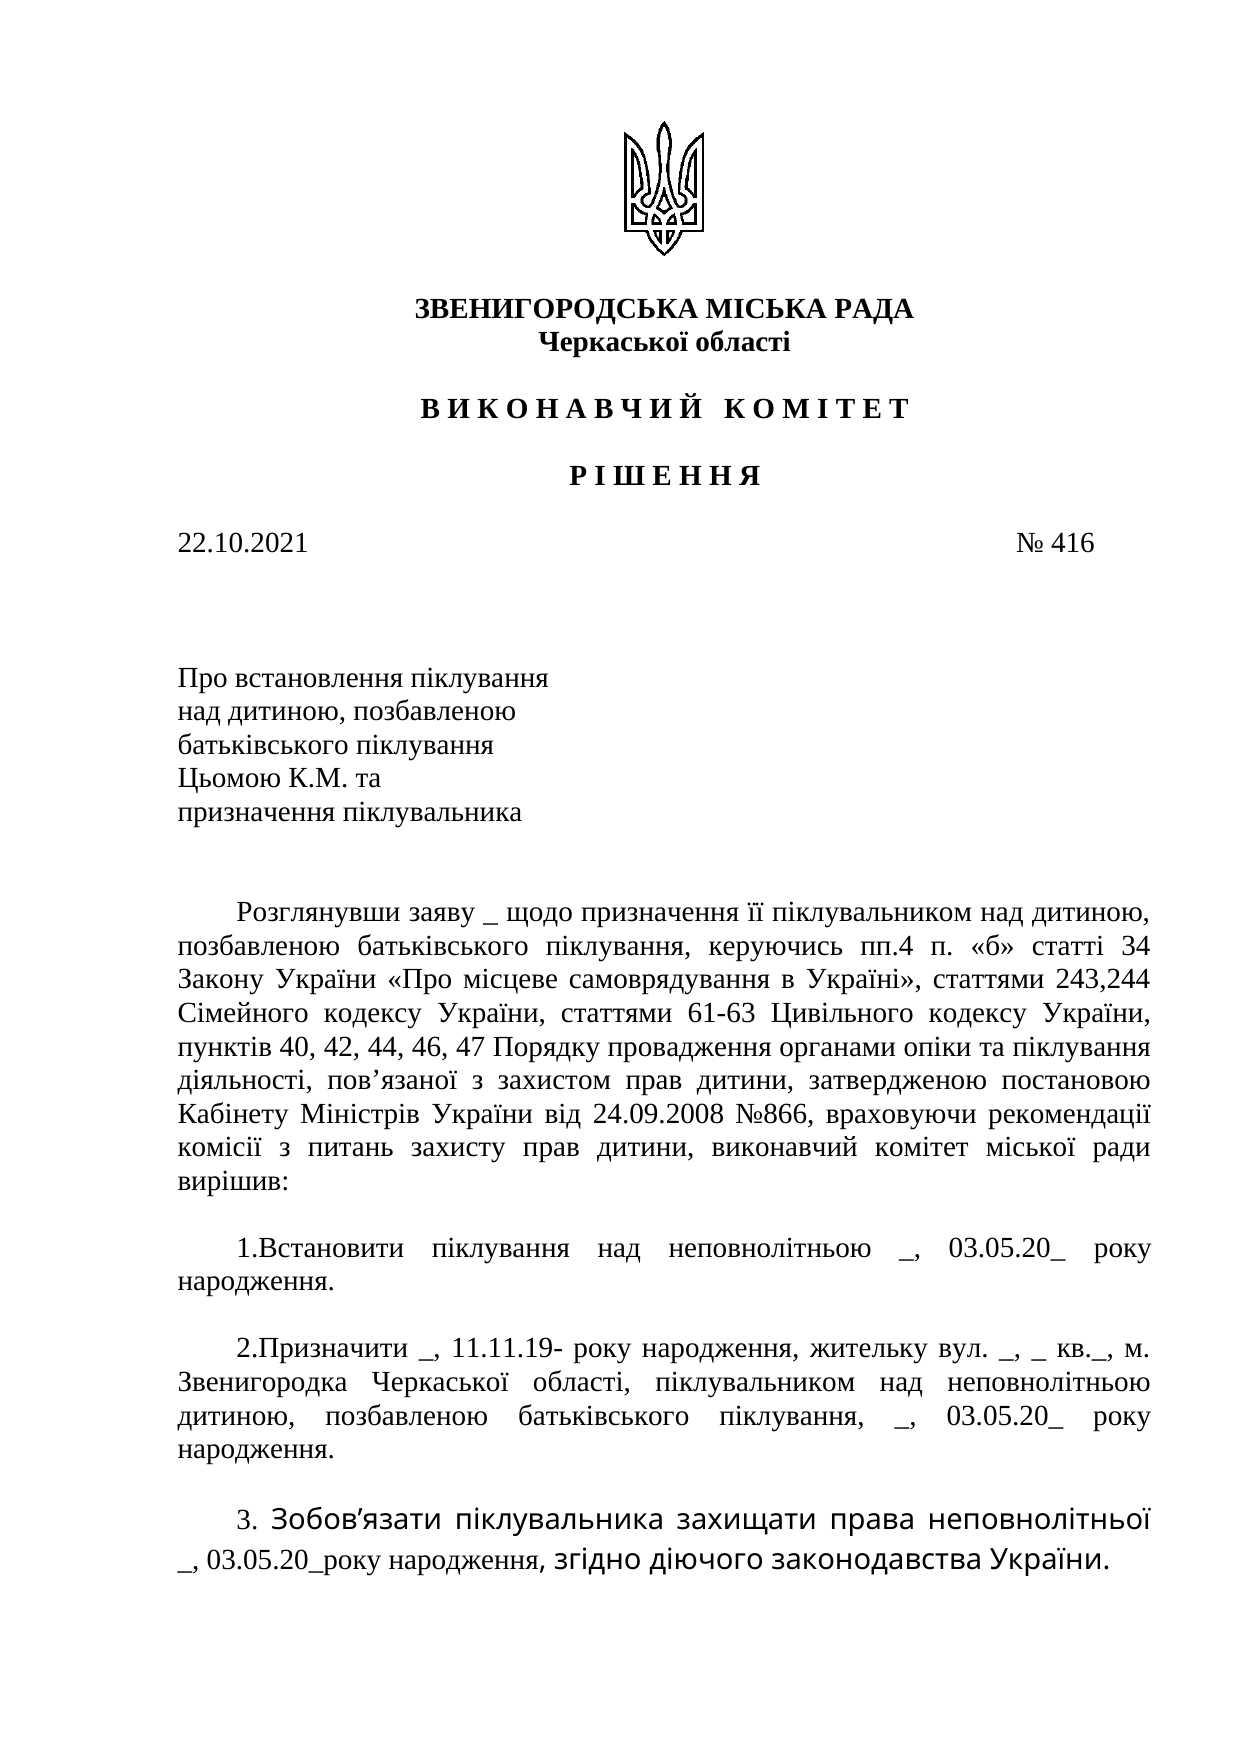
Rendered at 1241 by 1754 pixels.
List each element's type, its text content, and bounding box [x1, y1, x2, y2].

text 22.10.2021 № 416 [177, 526, 1152, 559]
text 3. Зобов’язати піклувальника захищати права неповнолітньої _, 03.05.20_року народження, згідно діючого законодавства України. [177, 1498, 1152, 1578]
text Розглянувши заяву _ щодо призначення її піклувальником над дитиною, позбавленою батьківського піклування, керуючись пп.4 п. «б» статті 34 Закону України «Про місцеве самоврядування в Україні», статтями 243,244 Сімейного кодексу України, статтями 61-63 Цивільного кодексу України, пунктів 40, 42, 44, 46, 47 Порядку провадження органами опіки та піклування діяльності, пов’язаної з захистом прав дитини, затвердженою постановою Кабінету Міністрів України від 24.09.2008 №866, враховуючи рекомендації комісії з питань захисту прав дитини, виконавчий комітет міської ради вирішив: [177, 894, 1152, 1196]
text 1.Встановити піклування над неповнолітньою _, 03.05.20_ року народження. [177, 1230, 1152, 1297]
text Р І Ш Е Н Н Я [177, 458, 1152, 492]
text В И К О Н А В Ч И Й К О М І Т Е Т [177, 391, 1152, 425]
text 2.Призначити _, 11.11.19- року народження, жительку вул. _, _ кв._, м. Звенигородка Черкаської області, піклувальником над неповнолітньою дитиною, позбавленою батьківського піклування, _, 03.05.20_ року народження. [177, 1331, 1152, 1465]
text призначення піклувальника [177, 794, 1152, 827]
text Цьомою К.М. та [177, 760, 1152, 794]
text Черкаської області [177, 324, 1152, 358]
text над дитиною, позбавленою [177, 693, 1152, 727]
text ЗВЕНИГОРОДСЬКА МІСЬКА РАДА [177, 291, 1152, 324]
text батьківського піклування [177, 727, 1152, 760]
text Про встановлення піклування [177, 660, 1152, 693]
